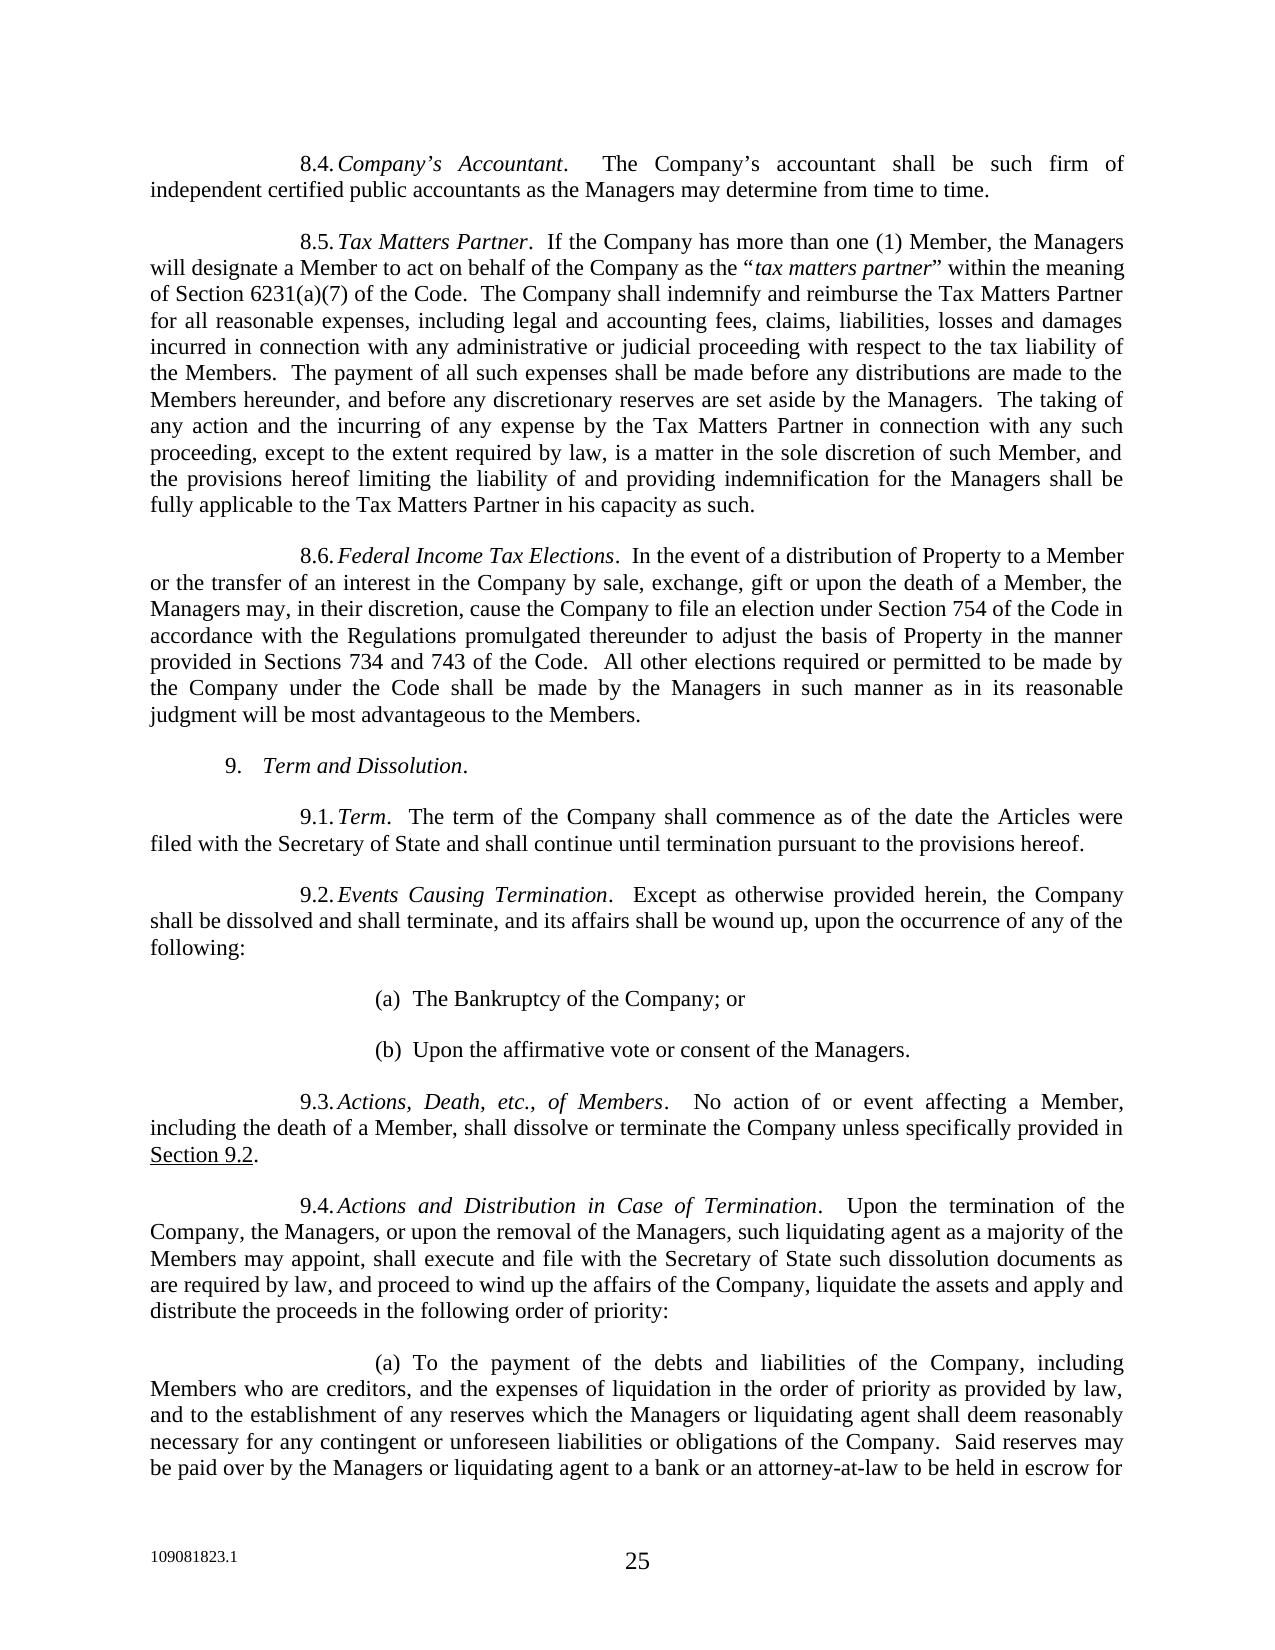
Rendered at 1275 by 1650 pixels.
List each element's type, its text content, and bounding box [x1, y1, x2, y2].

list Company’s Accountant. The Company’s accountant shall be such firm of independent certified public accountants as the Managers may determine from time to time. [150, 150, 1125, 203]
list Term. The term of the Company shall commence as of the date the Articles were filed with the Secretary of State and shall continue until termination pursuant to the provisions hereof. [150, 803, 1125, 856]
list Tax Matters Partner. If the Company has more than one (1) Member, the Managers will designate a Member to act on behalf of the Company as the “tax matters partner” within the meaning of Section 6231(a)(7) of the Code. The Company shall indemnify and reimburse the Tax Matters Partner for all reasonable expenses, including legal and accounting fees, claims, liabilities, losses and damages incurred in connection with any administrative or judicial proceeding with respect to the tax liability of the Members. The payment of all such expenses shall be made before any distributions are made to the Members hereunder, and before any discretionary reserves are set aside by the Managers. The taking of any action and the incurring of any expense by the Tax Matters Partner in connection with any such proceeding, except to the extent required by law, is a matter in the sole discretion of such Member, and the provisions hereof limiting the liability of and providing indemnification for the Managers shall be fully applicable to the Tax Matters Partner in his capacity as such. [150, 228, 1125, 518]
list Events Causing Termination. Except as otherwise provided herein, the Company shall be dissolved and shall terminate, and its affairs shall be wound up, upon the occurrence of any of the following: [150, 881, 1125, 960]
list Term and Dissolution. [150, 752, 1125, 778]
list Upon the affirmative vote or consent of the Managers. [150, 1037, 1125, 1063]
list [150, 1349, 1125, 1481]
list Actions and Distribution in Case of Termination. Upon the termination of the Company, the Managers, or upon the removal of the Managers, such liquidating agent as a majority of the Members may appoint, shall execute and file with the Secretary of State such dissolution documents as are required by law, and proceed to wind up the affairs of the Company, liquidate the assets and apply and distribute the proceeds in the following order of priority: [150, 1192, 1125, 1324]
list Actions, Death, etc., of Members. No action of or event affecting a Member, including the death of a Member, shall dissolve or terminate the Company unless specifically provided in Section 9.2. [150, 1088, 1125, 1167]
list Federal Income Tax Elections. In the event of a distribution of Property to a Member or the transfer of an interest in the Company by sale, exchange, gift or upon the death of a Member, the Managers may, in their discretion, cause the Company to file an election under Section 754 of the Code in accordance with the Regulations promulgated thereunder to adjust the basis of Property in the manner provided in Sections 734 and 743 of the Code. All other elections required or permitted to be made by the Company under the Code shall be made by the Managers in such manner as in its reasonable judgment will be most advantageous to the Members. [150, 543, 1125, 727]
list The Bankruptcy of the Company; or [150, 985, 1125, 1012]
